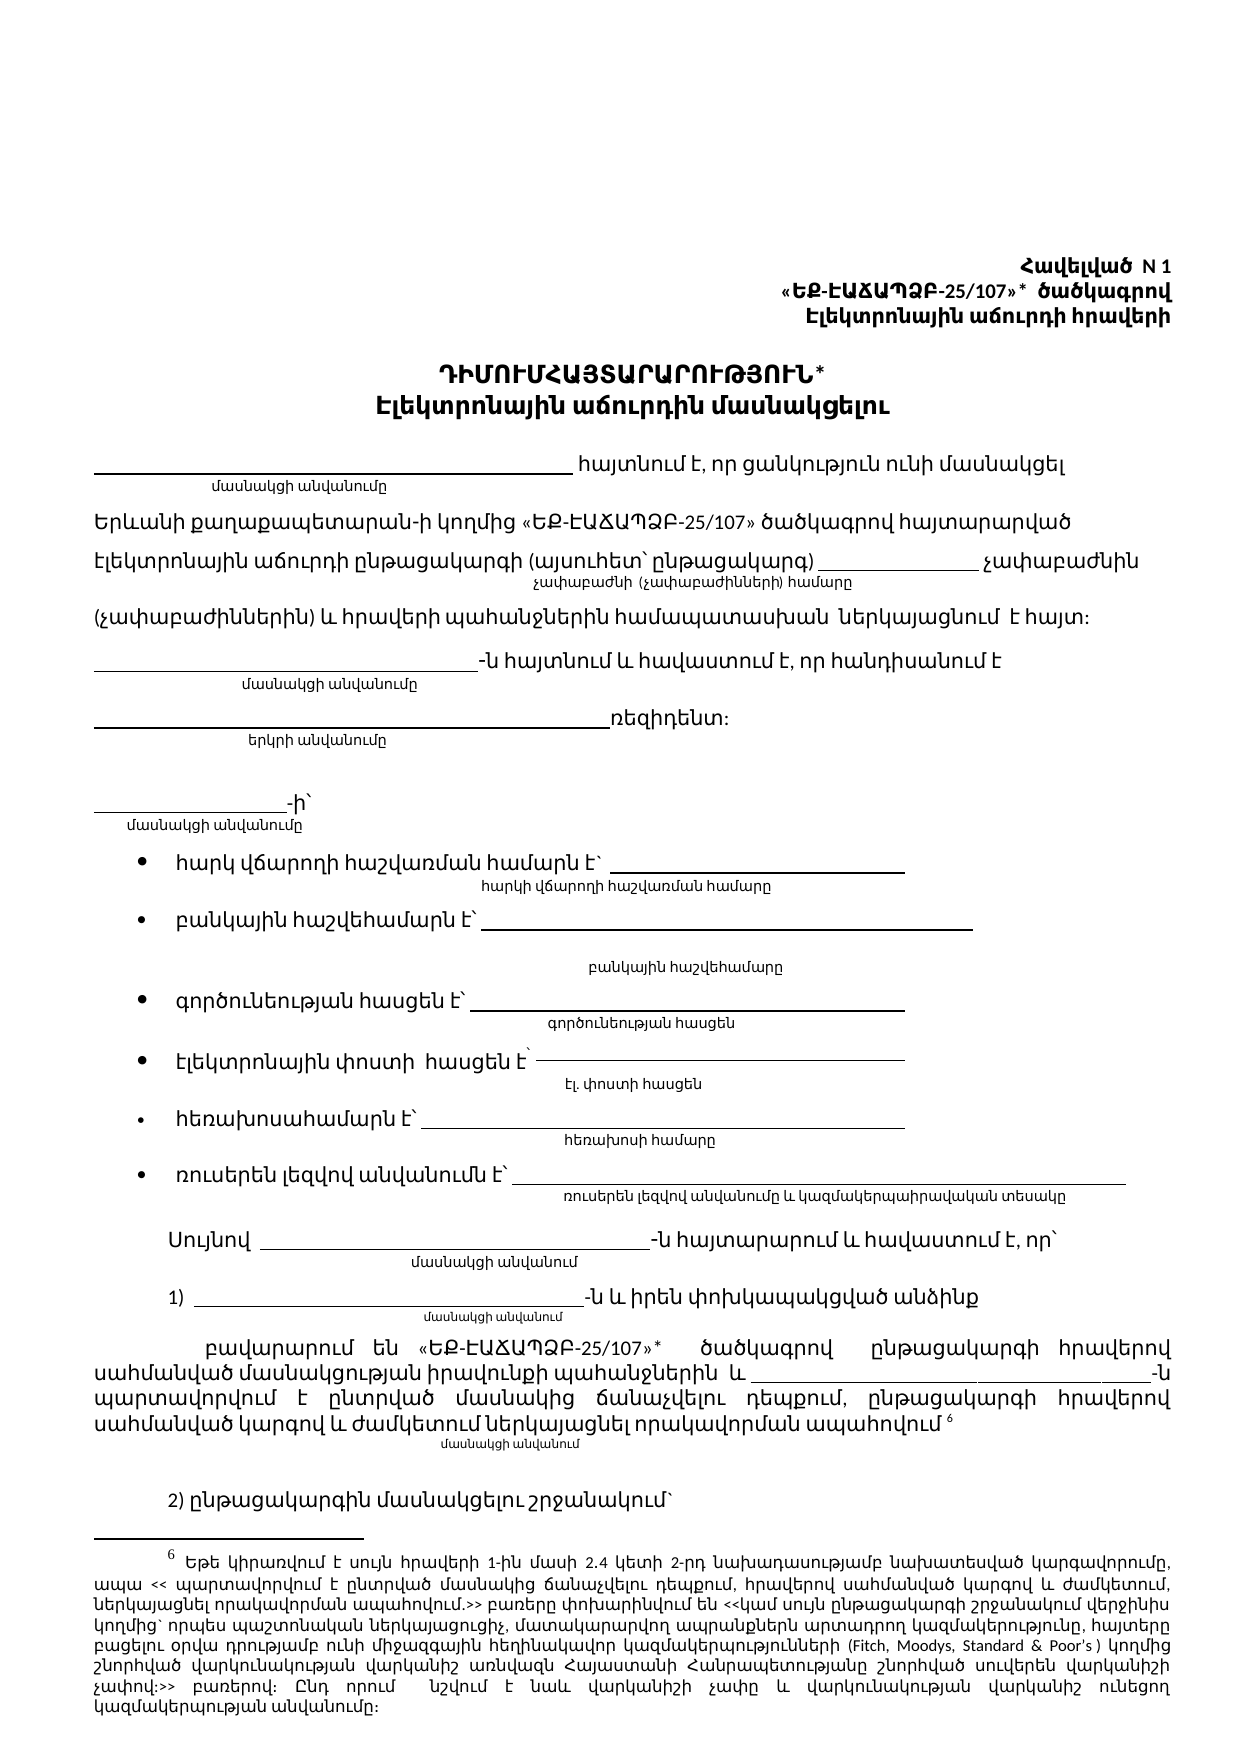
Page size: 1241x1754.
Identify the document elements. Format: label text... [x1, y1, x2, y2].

text մասնակցի անվանում [94, 1436, 1171, 1462]
text ռուսերեն լեզվով անվանումը և կազմակերպաիրավական տեսակը [94, 1187, 1171, 1218]
text չափաբաժնի (չափաբաժինների) համարը [94, 573, 1171, 604]
text -ի՝ [94, 790, 1171, 816]
text Էլեկտրոնային աճուրդի հրավերի [94, 304, 1171, 329]
text մասնակցի անվանումը [94, 816, 1171, 846]
text բավարարում են «ԵՔ-ԷԱՃԱՊՁԲ-25/107»* ծածկագրով ընթացակարգի հրավերով սահմանված մասնակցության իրավունքի պահանջներին և -ն պարտավորվում է ընտրված մասնակից ճանաչվելու դեպքում, ընթացակարգի հրավերով սահմանված կարգով և ժամկետում ներկայացնել որակավորման ապահովում [94, 1335, 1171, 1436]
text էլեկտրոնային աճուրդի ընթացակարգի (այսուհետ՝ ընթացակարգ) չափաբաժնին [94, 548, 1171, 573]
text հեռախոսի համարը [462, 1131, 1171, 1162]
list հարկ վճարողի հաշվառման համարն է` [138, 846, 1171, 877]
text հարկի վճարողի հաշվառման համարը [94, 877, 1171, 907]
text գործունեության հասցեն [94, 1014, 1171, 1045]
list հեռախոսահամարն է՝ [138, 1106, 1171, 1131]
text -ն հայտնում և հավաստում է, որ հանդիսանում է [94, 644, 1171, 675]
list ռուսերեն լեզվով անվանումն է՝ [138, 1162, 1171, 1187]
text Երևանի քաղաքապետարան-ի կողմից «ԵՔ-ԷԱՃԱՊՁԲ-25/107» ծածկագրով հայտարարված [94, 507, 1171, 535]
text Սույնով -ն հայտարարում և հավաստում է, որ՝ [94, 1223, 1171, 1253]
text բանկային հաշվեհամարը [94, 958, 1171, 989]
list էլեկտրոնային փոստի հասցեն է՝ [138, 1045, 1171, 1075]
text մասնակցի անվանումը [94, 477, 1171, 507]
text մասնակցի անվանումը [94, 675, 1171, 706]
list գործունեության հասցեն է՝ [138, 989, 1171, 1014]
text երկրի անվանումը [94, 731, 1171, 762]
subtitle Էլեկտրոնային աճուրդին մասնակցելու [94, 390, 1171, 421]
text ռեզիդենտ: [94, 706, 1171, 731]
text «ԵՔ-ԷԱՃԱՊՁԲ-25/107»* ծածկագրով [94, 278, 1171, 304]
text հայտնում է, որ ցանկություն ունի մասնակցել [94, 451, 1171, 477]
text Հավելված N 1 [94, 253, 1171, 278]
text մասնակցի անվանում [94, 1253, 1171, 1284]
text ԴԻՄՈՒՄՀԱՅՏԱՐԱՐՈՒԹՅՈՒՆ* [94, 360, 1171, 390]
list բանկային հաշվեհամարն է՝ [138, 907, 1171, 958]
text էլ. փոստի հասցեն [94, 1075, 1171, 1106]
text (չափաբաժիններին) և հրավերի պահանջներին համապատասխան ներկայացնում է հայտ: [94, 604, 1171, 629]
text 1) -ն և իրեն փոխկապակցված անձինք [94, 1284, 1171, 1309]
text մասնակցի անվանում [94, 1309, 1171, 1335]
text 2) ընթացակարգին մասնակցելու շրջանակում` [94, 1487, 1171, 1513]
